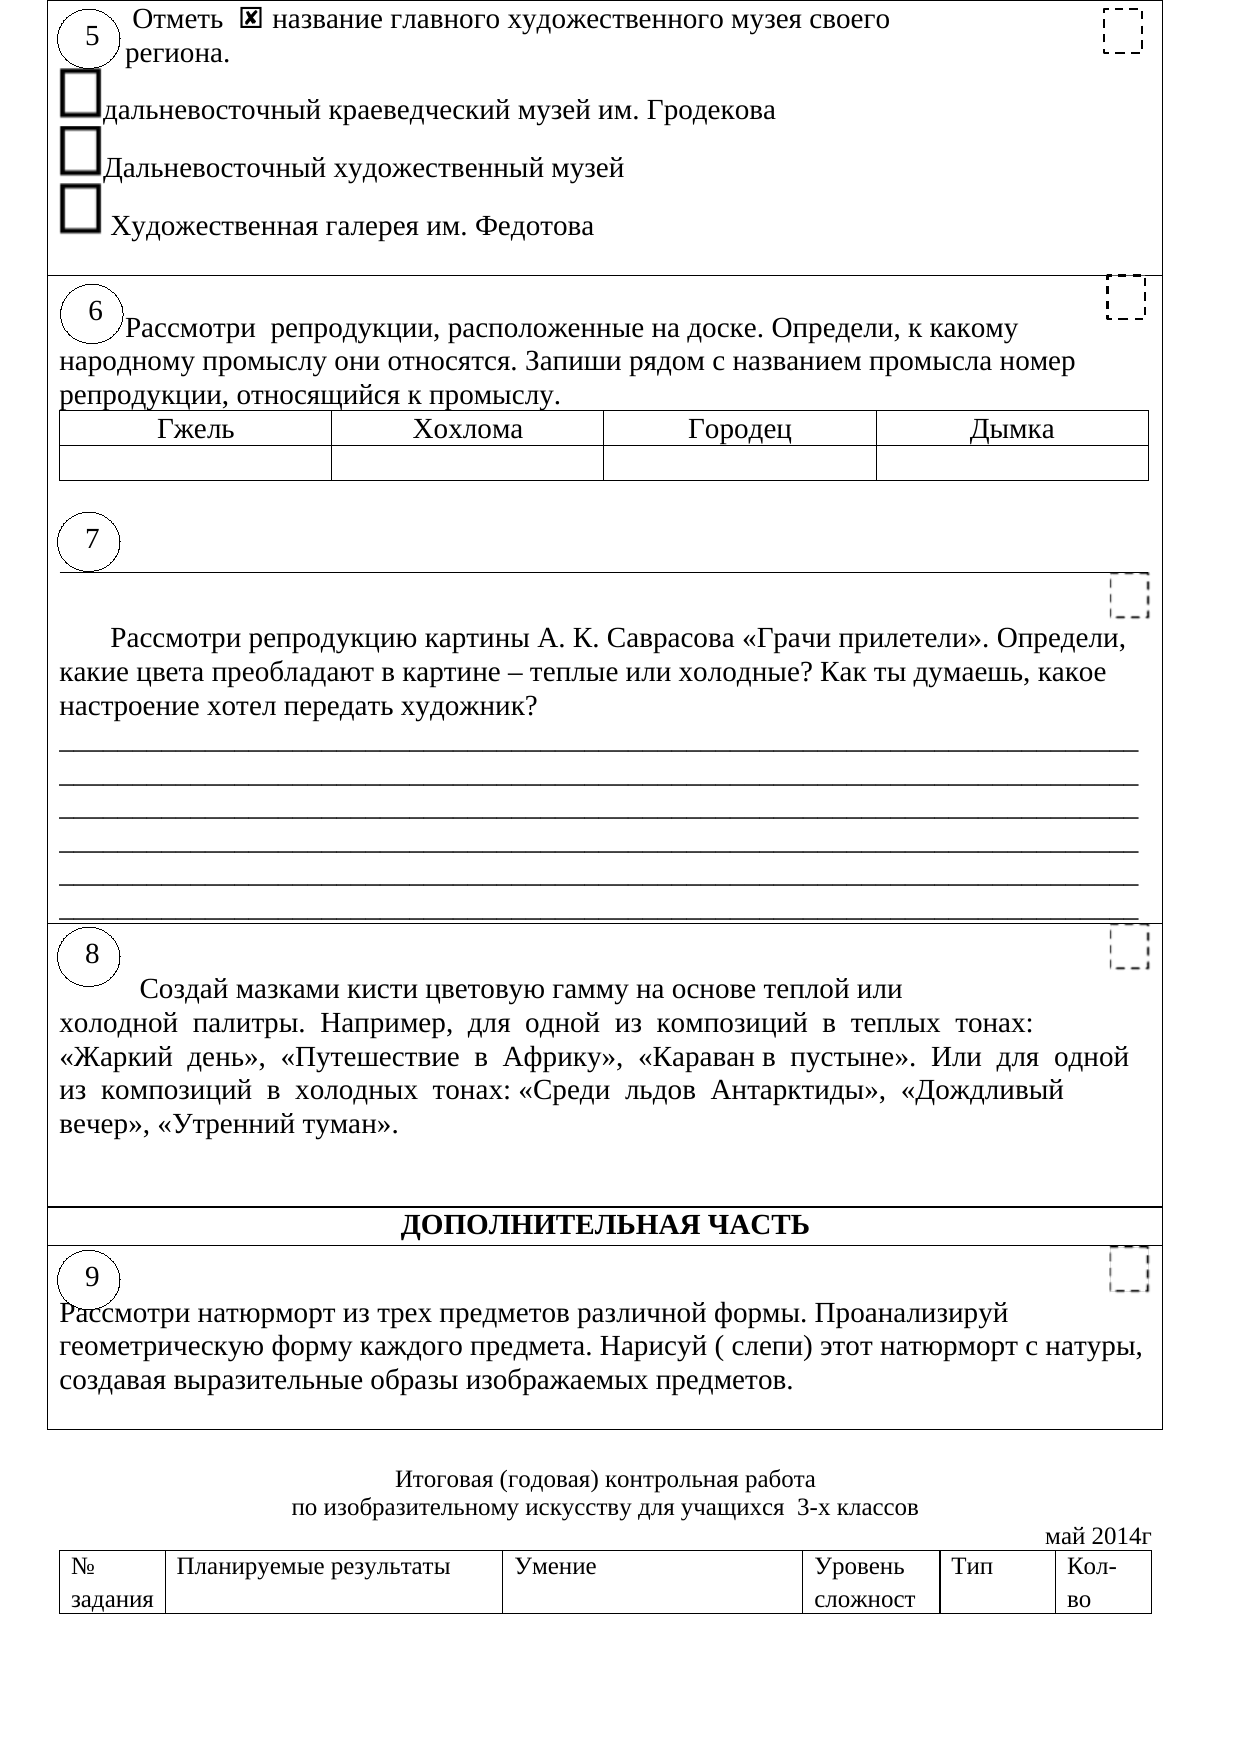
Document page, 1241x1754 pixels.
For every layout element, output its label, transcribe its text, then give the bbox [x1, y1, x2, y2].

picture [1109, 572, 1152, 621]
picture [59, 68, 103, 120]
table_cell Рассмотри репродукции, расположенные на доске. Определи, к какому народному промыслу они относятся. Запиши рядом с названием промысла номер репродукции, относящийся к промыслу. Рассмотри репродукцию картины А. К. Саврасова «Грачи прилетели». Определи, какие цвета преобладают в картине – теплые или холодные? Как ты думаешь, какое настроение хотел передать художник? ____________________________________________________________________________________________________________________________________________________________________________________________________________________________________________________________________________________________________________________________________________________________________________________________________________________________________________________________ [48, 276, 1162, 922]
picture [1109, 923, 1152, 972]
picture [1109, 1246, 1152, 1295]
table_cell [48, 1430, 1163, 1636]
picture [59, 126, 103, 178]
table_cell Рассмотри натюрморт из трех предметов различной формы. Проанализируй геометрическую форму каждого предмета. Нарисуй ( слепи) этот натюрморт с натуры, создавая выразительные образы изображаемых предметов. [48, 1246, 1162, 1429]
picture [59, 183, 103, 236]
table_cell Отметь название главного художественного музея своего региона. дальневосточный краеведческий музей им. Гродекова Дальневосточный художественный музей Художественная галерея им. Федотова [48, 1, 1162, 275]
table_cell ДОПОЛНИТЕЛЬНАЯ ЧАСТЬ [48, 1208, 1162, 1245]
table_cell Создай мазками кисти цветовую гамму на основе теплой или холодной палитры. Например, для одной из композиций в теплых тонах: «Жаркий день», «Путешествие в Африку», «Караван в пустыне». Или для одной из композиций в холодных тонах: «Среди льдов Антарктиды», «Дождливый вечер», «Утренний туман». [48, 924, 1162, 1206]
